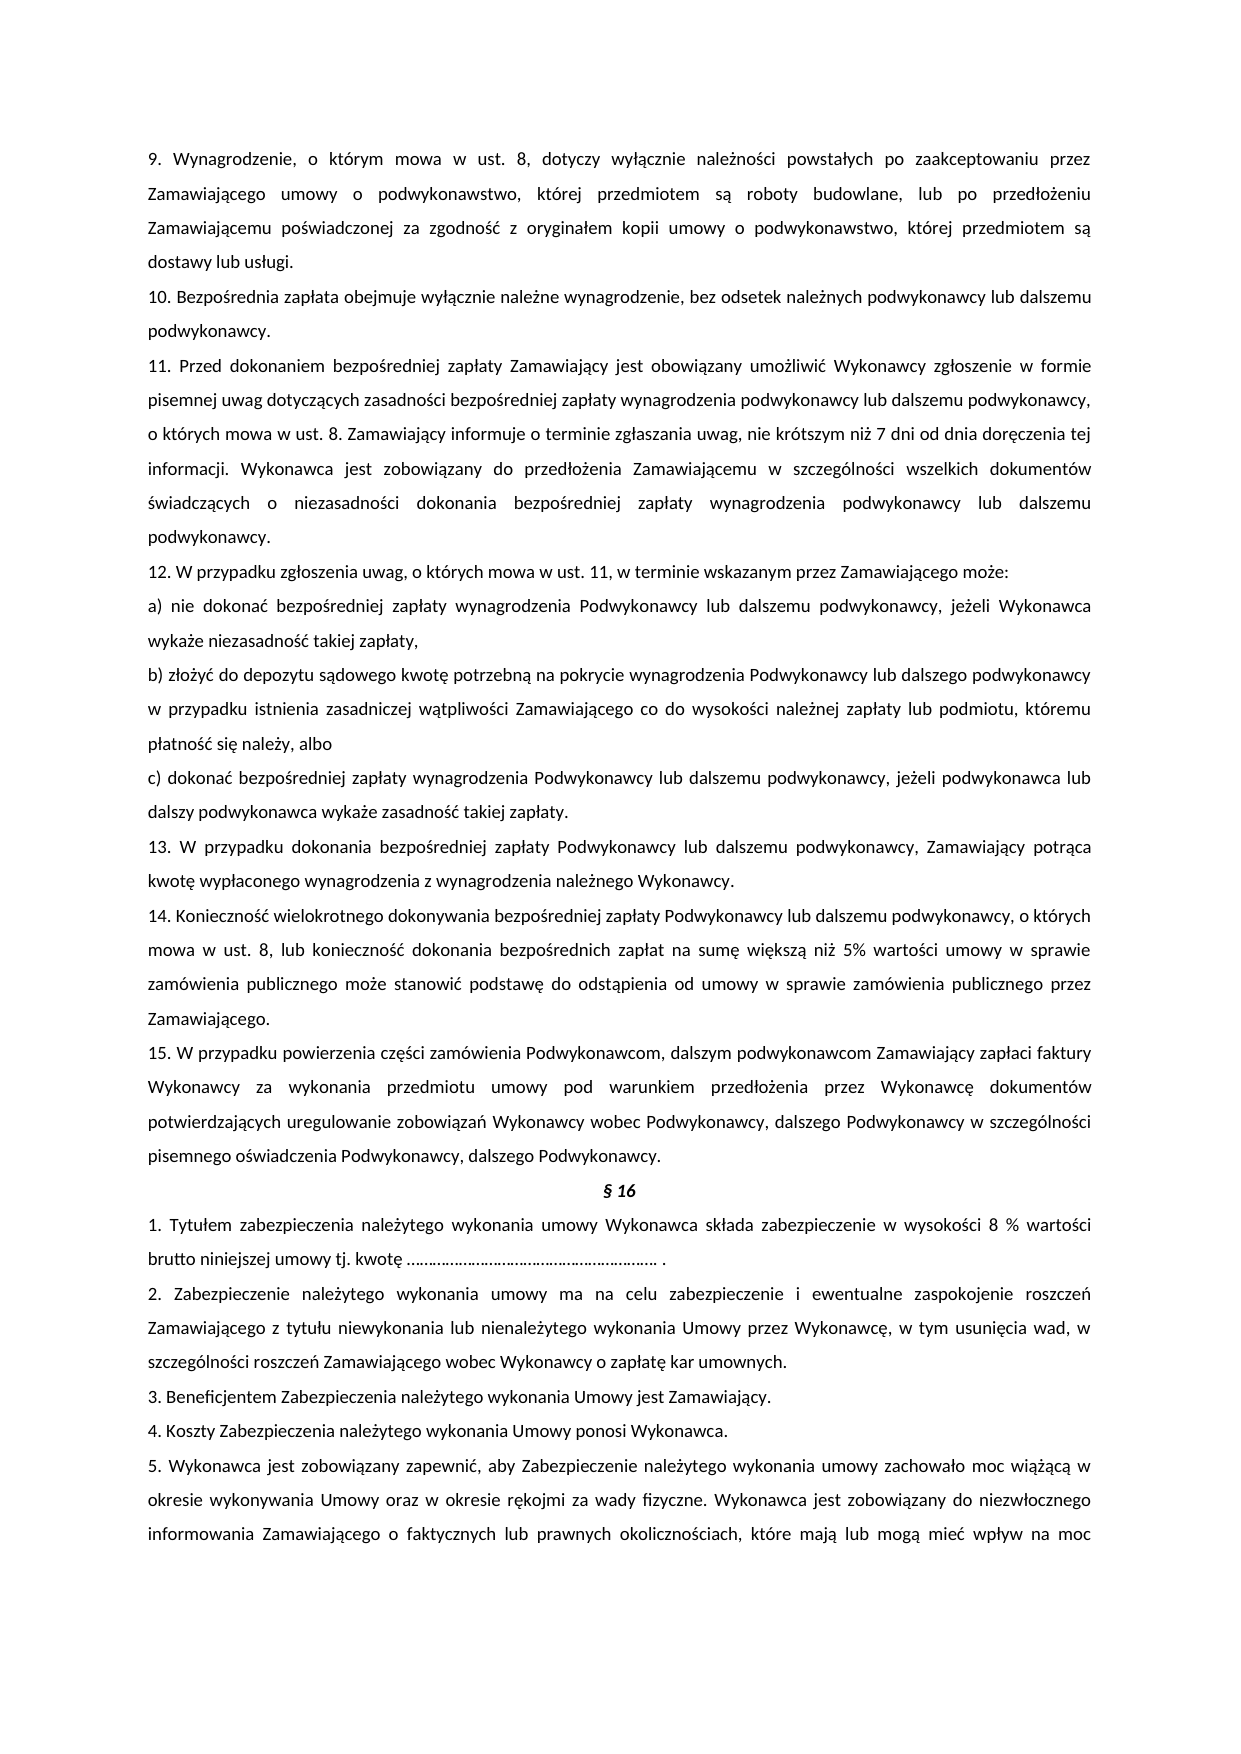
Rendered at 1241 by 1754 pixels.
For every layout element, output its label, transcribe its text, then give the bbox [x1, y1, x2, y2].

text 2. Zabezpieczenie należytego wykonania umowy ma na celu zabezpieczenie i ewentualne zaspokojenie roszczeń Zamawiającego z tytułu niewykonania lub nienależytego wykonania Umowy przez Wykonawcę, w tym usunięcia wad, w szczególności roszczeń Zamawiającego wobec Wykonawcy o zapłatę kar umownych. [148, 1282, 1093, 1374]
text 12. W przypadku zgłoszenia uwag, o których mowa w ust. 11, w terminie wskazanym przez Zamawiającego może: [148, 560, 1093, 583]
text c) dokonać bezpośredniej zapłaty wynagrodzenia Podwykonawcy lub dalszemu podwykonawcy, jeżeli podwykonawca lub dalszy podwykonawca wykaże zasadność takiej zapłaty. [148, 766, 1093, 824]
text 4. Koszty Zabezpieczenia należytego wykonania Umowy ponosi Wykonawca. [148, 1419, 1093, 1442]
text 15. W przypadku powierzenia części zamówienia Podwykonawcom, dalszym podwykonawcom Zamawiający zapłaci faktury Wykonawcy za wykonania przedmiotu umowy pod warunkiem przedłożenia przez Wykonawcę dokumentów potwierdzających uregulowanie zobowiązań Wykonawcy wobec Podwykonawcy, dalszego Podwykonawcy w szczególności pisemnego oświadczenia Podwykonawcy, dalszego Podwykonawcy. [148, 1041, 1093, 1167]
text 1. Tytułem zabezpieczenia należytego wykonania umowy Wykonawca składa zabezpieczenie w wysokości 8 % wartości brutto niniejszej umowy tj. kwotę …………………………………………………. . [148, 1213, 1093, 1271]
text a) nie dokonać bezpośredniej zapłaty wynagrodzenia Podwykonawcy lub dalszemu podwykonawcy, jeżeli Wykonawca wykaże niezasadność takiej zapłaty, [148, 594, 1093, 652]
text 11. Przed dokonaniem bezpośredniej zapłaty Zamawiający jest obowiązany umożliwić Wykonawcy zgłoszenie w formie pisemnej uwag dotyczących zasadności bezpośredniej zapłaty wynagrodzenia podwykonawcy lub dalszemu podwykonawcy, o których mowa w ust. 8. Zamawiający informuje o terminie zgłaszania uwag, nie krótszym niż 7 dni od dnia doręczenia tej informacji. Wykonawca jest zobowiązany do przedłożenia Zamawiającemu w szczególności wszelkich dokumentów świadczących o niezasadności dokonania bezpośredniej zapłaty wynagrodzenia podwykonawcy lub dalszemu podwykonawcy. [148, 354, 1093, 549]
text § 16 [148, 1179, 1093, 1202]
text 10. Bezpośrednia zapłata obejmuje wyłącznie należne wynagrodzenie, bez odsetek należnych podwykonawcy lub dalszemu podwykonawcy. [148, 285, 1093, 342]
text b) złożyć do depozytu sądowego kwotę potrzebną na pokrycie wynagrodzenia Podwykonawcy lub dalszego podwykonawcy w przypadku istnienia zasadniczej wątpliwości Zamawiającego co do wysokości należnej zapłaty lub podmiotu, któremu płatność się należy, albo [148, 663, 1093, 755]
text 14. Konieczność wielokrotnego dokonywania bezpośredniej zapłaty Podwykonawcy lub dalszemu podwykonawcy, o których mowa w ust. 8, lub konieczność dokonania bezpośrednich zapłat na sumę większą niż 5% wartości umowy w sprawie zamówienia publicznego może stanowić podstawę do odstąpienia od umowy w sprawie zamówienia publicznego przez Zamawiającego. [148, 904, 1093, 1030]
text 13. W przypadku dokonania bezpośredniej zapłaty Podwykonawcy lub dalszemu podwykonawcy, Zamawiający potrąca kwotę wypłaconego wynagrodzenia z wynagrodzenia należnego Wykonawcy. [148, 835, 1093, 892]
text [148, 1454, 1093, 1546]
text 9. Wynagrodzenie, o którym mowa w ust. 8, dotyczy wyłącznie należności powstałych po zaakceptowaniu przez Zamawiającego umowy o podwykonawstwo, której przedmiotem są roboty budowlane, lub po przedłożeniu Zamawiającemu poświadczonej za zgodność z oryginałem kopii umowy o podwykonawstwo, której przedmiotem są dostawy lub usługi. [148, 148, 1093, 274]
text 3. Beneficjentem Zabezpieczenia należytego wykonania Umowy jest Zamawiający. [148, 1385, 1093, 1408]
